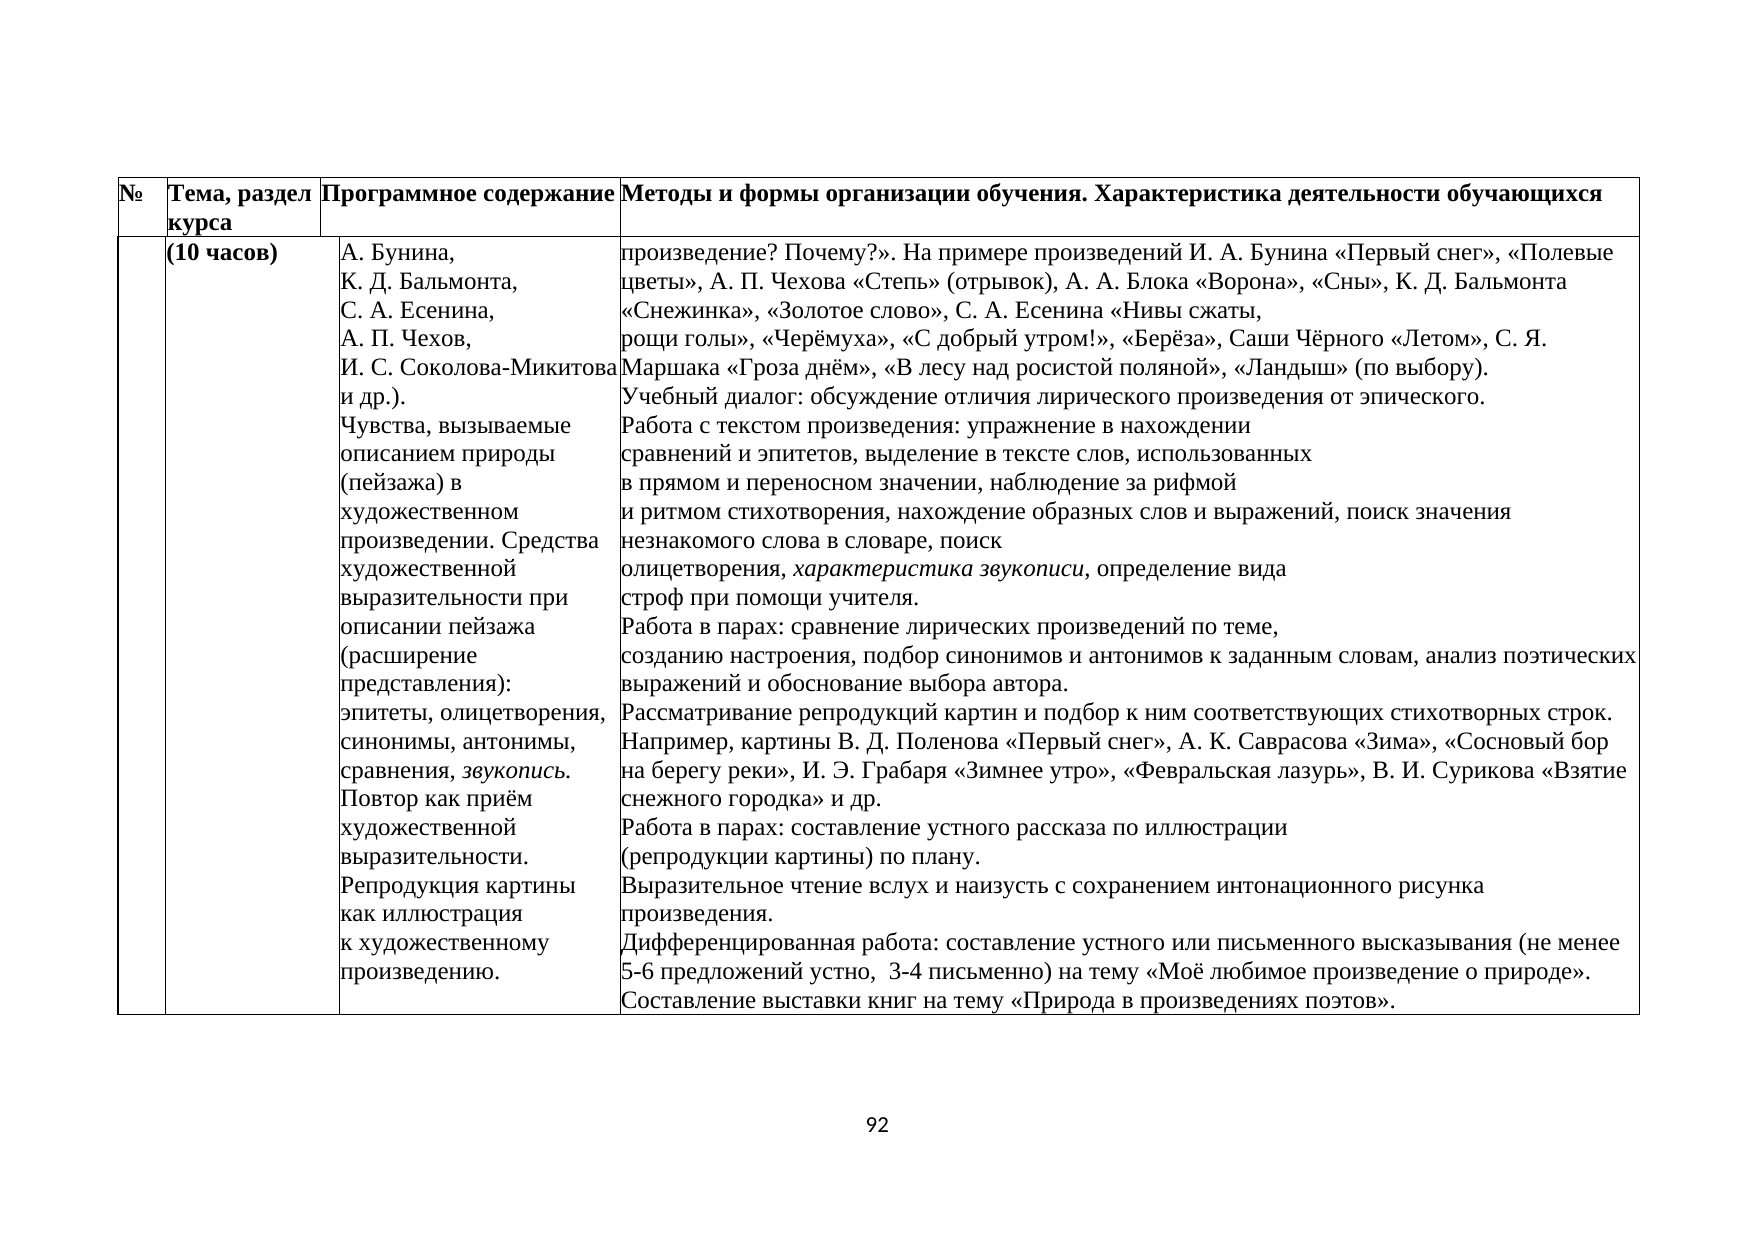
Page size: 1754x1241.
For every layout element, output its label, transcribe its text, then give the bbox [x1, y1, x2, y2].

table_header Тема, раздел курса [168, 178, 320, 236]
table_header Методы и формы организации обучения. Характеристика деятельности обучающихся [621, 178, 1639, 236]
table_cell 8 [119, 237, 165, 1013]
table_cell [340, 237, 620, 1013]
table_header № [119, 178, 167, 236]
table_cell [166, 237, 339, 1013]
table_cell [621, 237, 1639, 1013]
table_header Программное содержание [321, 178, 620, 236]
